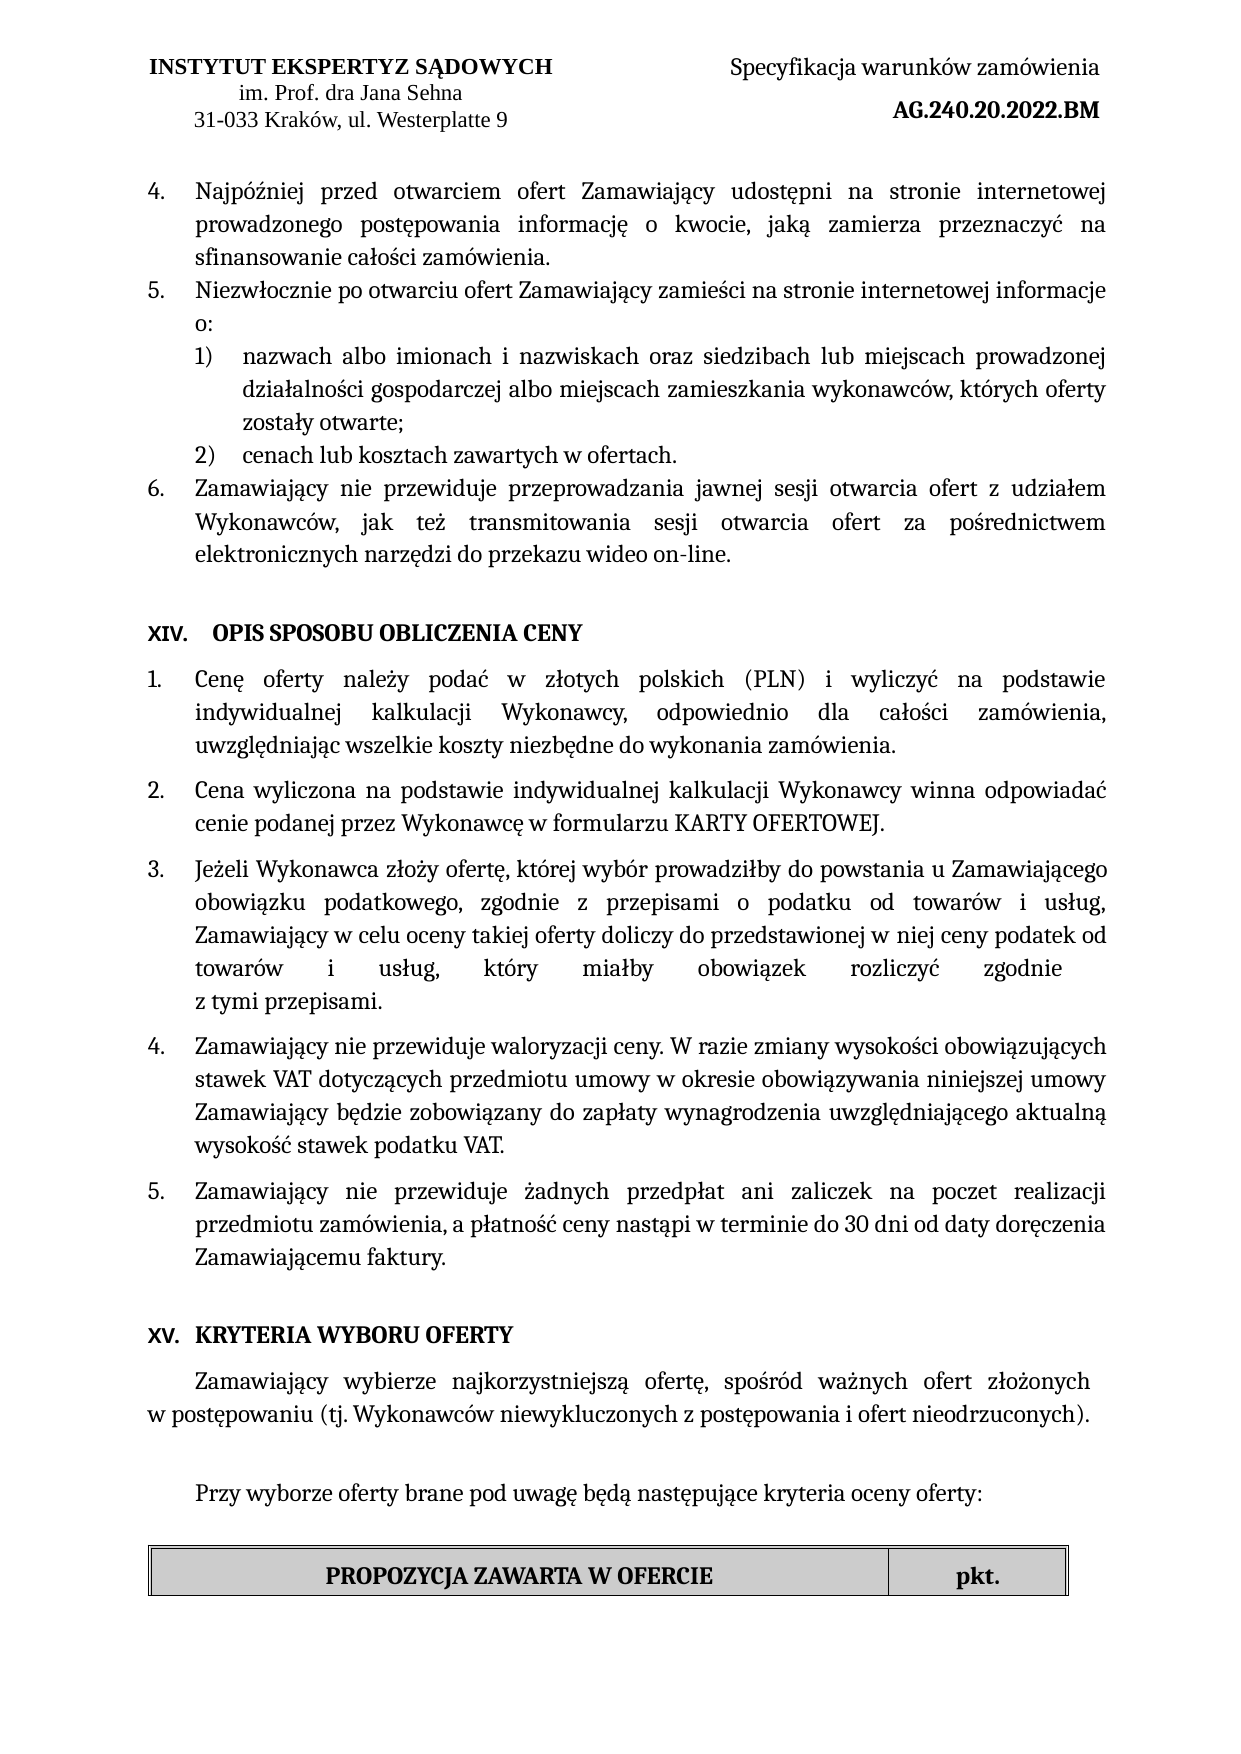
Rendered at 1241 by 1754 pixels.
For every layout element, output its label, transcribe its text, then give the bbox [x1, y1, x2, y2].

list OPIS SPOSOBU OBLICZENIA CENY [148, 619, 1107, 648]
list Cena wyliczona na podstawie indywidualnej kalkulacji Wykonawcy winna odpowiadać cenie podanej przez Wykonawcę w formularzu KARTY OFERTOWEJ. [148, 776, 1107, 838]
list Przy wyborze oferty brane pod uwagę będą następujące kryteria oceny oferty: [148, 1478, 1107, 1507]
list Niezwłocznie po otwarciu ofert Zamawiający zamieści na stronie internetowej informacje o: [148, 276, 1107, 338]
list Jeżeli Wykonawca złoży ofertę, której wybór prowadziłby do powstania u Zamawiającego obowiązku podatkowego, zgodnie z przepisami o podatku od towarów i usług, Zamawiający w celu oceny takiej oferty doliczy do przedstawionej w niej ceny podatek od towarów i usług, który miałby obowiązek rozliczyć zgodnie z tymi przepisami. [148, 854, 1107, 1015]
list KRYTERIA WYBORU OFERTY [148, 1321, 1107, 1350]
list Najpóźniej przed otwarciem ofert Zamawiający udostępni na stronie internetowej prowadzonego postępowania informację o kwocie, jaką zamierza przeznaczyć na sfinansowanie całości zamówienia. [148, 177, 1107, 272]
table_header pkt. [889, 1549, 1065, 1595]
list Zamawiający wybierze najkorzystniejszą ofertę, spośród ważnych ofert złożonych w postępowaniu (tj. Wykonawców niewykluczonych z postępowania i ofert nieodrzuconych). [148, 1367, 1107, 1429]
list Cenę oferty należy podać w złotych polskich (PLN) i wyliczyć na podstawie indywidualnej kalkulacji Wykonawcy, odpowiednio dla całości zamówienia, uwzględniając wszelkie koszty niezbędne do wykonania zamówienia. [148, 664, 1107, 759]
table_header PROPOZYCJA ZAWARTA W OFERCIE [152, 1549, 888, 1595]
list Zamawiający nie przewiduje waloryzacji ceny. W razie zmiany wysokości obowiązujących stawek VAT dotyczących przedmiotu umowy w okresie obowiązywania niniejszej umowy Zamawiający będzie zobowiązany do zapłaty wynagrodzenia uwzględniającego aktualną wysokość stawek podatku VAT. [148, 1032, 1107, 1160]
list Zamawiający nie przewiduje żadnych przedpłat ani zaliczek na poczet realizacji przedmiotu zamówienia, a płatność ceny nastąpi w terminie do 30 dni od daty doręczenia Zamawiającemu faktury. [148, 1177, 1107, 1272]
list Zamawiający nie przewiduje przeprowadzania jawnej sesji otwarcia ofert z udziałem Wykonawców, jak też transmitowania sesji otwarcia ofert za pośrednictwem elektronicznych narzędzi do przekazu wideo on-line. [148, 474, 1107, 569]
list nazwach albo imionach i nazwiskach oraz siedzibach lub miejscach prowadzonej działalności gospodarczej albo miejscach zamieszkania wykonawców, których oferty zostały otwarte; [195, 342, 1107, 437]
list cenach lub kosztach zawartych w ofertach. [195, 441, 1107, 470]
